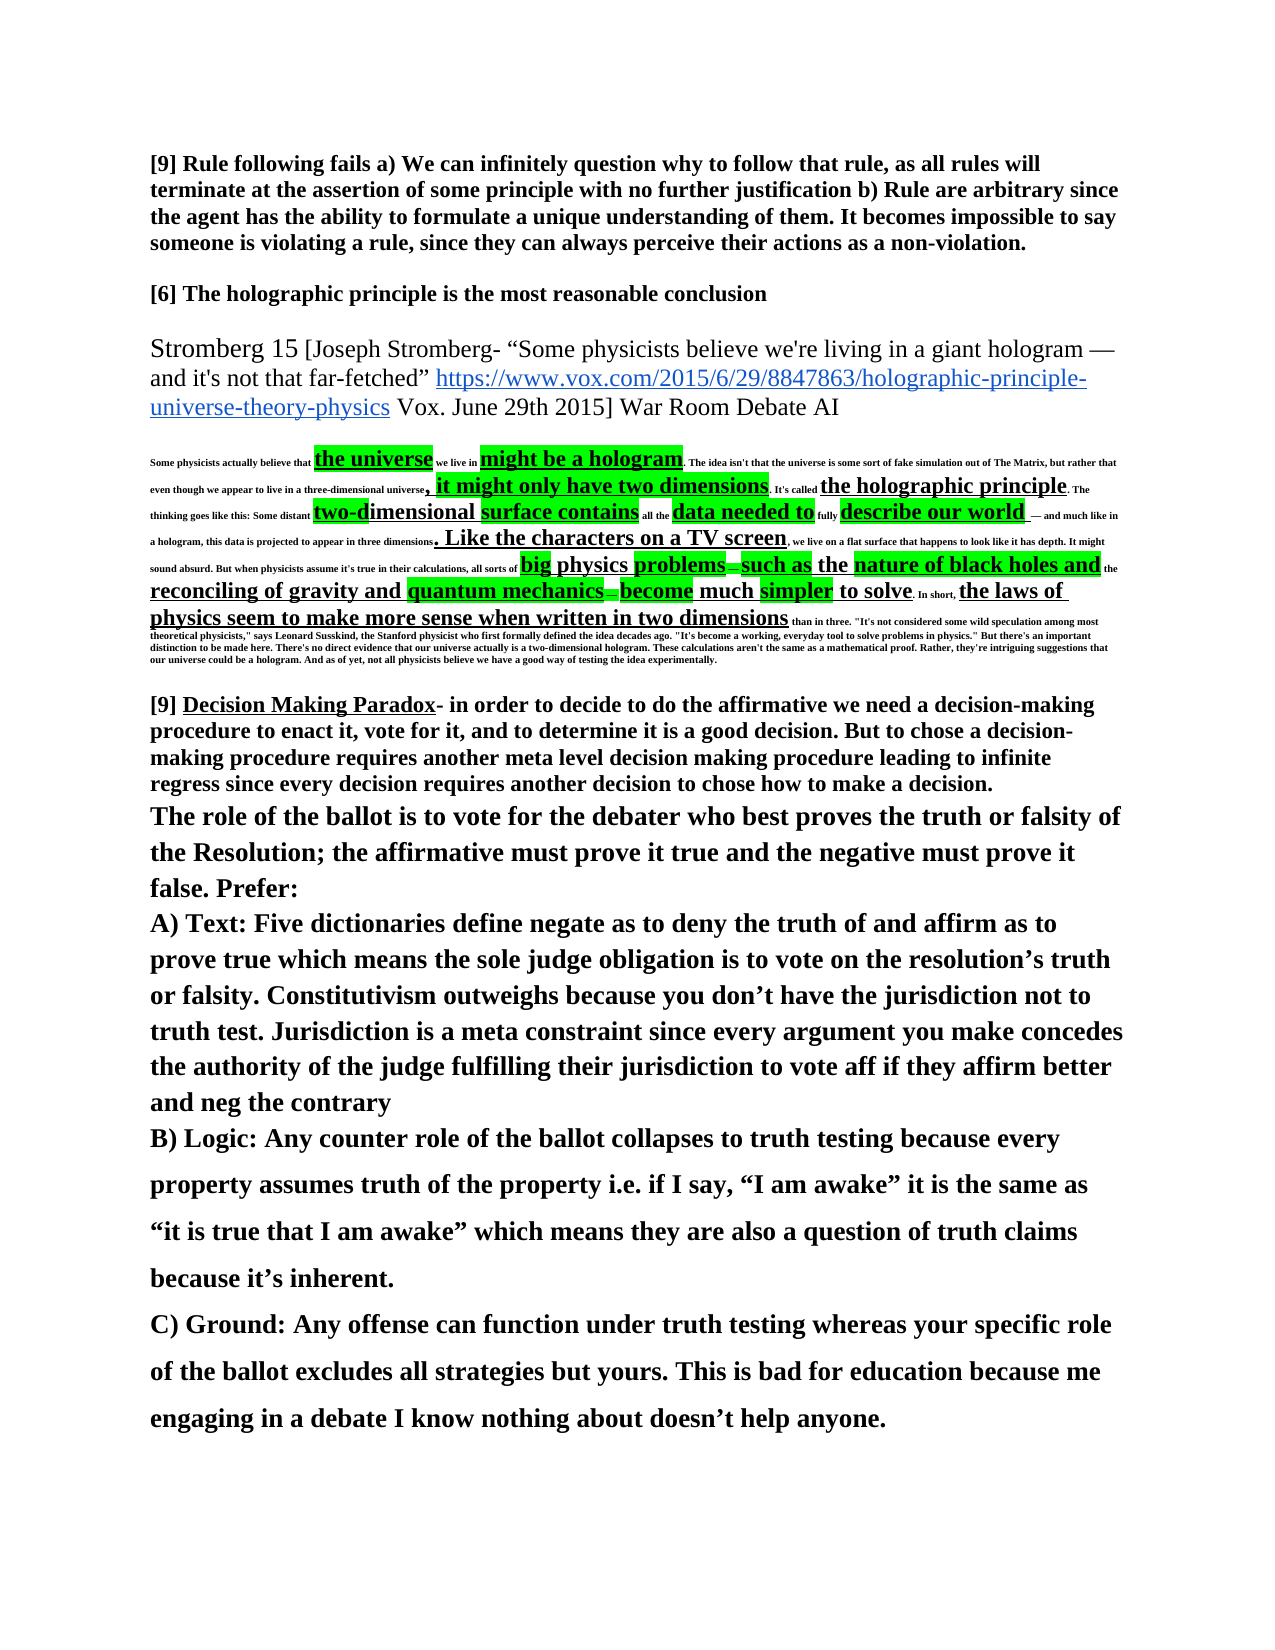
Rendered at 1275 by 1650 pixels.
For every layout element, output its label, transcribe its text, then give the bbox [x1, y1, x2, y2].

text The role of the ballot is to vote for the debater who best proves the truth or falsity of the Resolution; the affirmative must prove it true and the negative must prove it false. Prefer: [150, 800, 1125, 903]
text Stromberg 15 [Joseph Stromberg- “Some physicists believe we're living in a giant hologram — and it's not that far-fetched” https://www.vox.com/2015/6/29/8847863/holographic-principle-universe-theory-physics Vox. June 29th 2015] War Room Debate AI [150, 332, 1125, 420]
subtitle [9] Decision Making Paradox- in order to decide to do the affirmative we need a decision-making procedure to enact it, vote for it, and to determine it is a good decision. But to chose a decision-making procedure requires another meta level decision making procedure leading to infinite regress since every decision requires another decision to chose how to make a decision. [150, 691, 1125, 796]
subtitle [6] The holographic principle is the most reasonable conclusion [150, 280, 1125, 307]
subtitle Some physicists actually believe that the universe we live in might be a hologram. The idea isn't that the universe is some sort of fake simulation out of The Matrix, but rather that even though we appear to live in a three-dimensional universe, it might only have two dimensions. It's called the holographic principle. The thinking goes like this: Some distant two-dimensional surface contains all the data needed to fully describe our world — and much like in a hologram, this data is projected to appear in three dimensions. Like the characters on a TV screen, we live on a flat surface that happens to look like it has depth. It might sound absurd. But when physicists assume it's true in their calculations, all sorts of big physics problems — such as the nature of black holes and the reconciling of gravity and quantum mechanics — become much simpler to solve. In short, the laws of physics seem to make more sense when written in two dimensions than in three. "It's not considered some wild speculation among most theoretical physicists," says Leonard Susskind, the Stanford physicist who first formally defined the idea decades ago. "It's become a working, everyday tool to solve problems in physics." But there's an important distinction to be made here. There's no direct evidence that our universe actually is a two-dimensional hologram. These calculations aren't the same as a mathematical proof. Rather, they're intriguing suggestions that our universe could be a hologram. And as of yet, not all physicists believe we have a good way of testing the idea experimentally. [150, 445, 1125, 666]
text B) Logic: Any counter role of the ballot collapses to truth testing because every property assumes truth of the property i.e. if I say, “I am awake” it is the same as “it is true that I am awake” which means they are also a question of truth claims because it’s inherent. [150, 1122, 1125, 1293]
subtitle [9] Rule following fails a) We can infinitely question why to follow that rule, as all rules will terminate at the assertion of some principle with no further justification b) Rule are arbitrary since the agent has the ability to formulate a unique understanding of them. It becomes impossible to say someone is violating a rule, since they can always perceive their actions as a non-violation. [150, 150, 1125, 255]
text C) Ground: Any offense can function under truth testing whereas your specific role of the ballot excludes all strategies but yours. This is bad for education because me engaging in a debate I know nothing about doesn’t help anyone. [150, 1309, 1125, 1433]
text A) Text: Five dictionaries define negate as to deny the truth of and affirm as to prove true which means the sole judge obligation is to vote on the resolution’s truth or falsity. Constitutivism outweighs because you don’t have the jurisdiction not to truth test. Jurisdiction is a meta constraint since every argument you make concedes the authority of the judge fulfilling their jurisdiction to vote aff if they affirm better and neg the contrary [150, 908, 1125, 1117]
